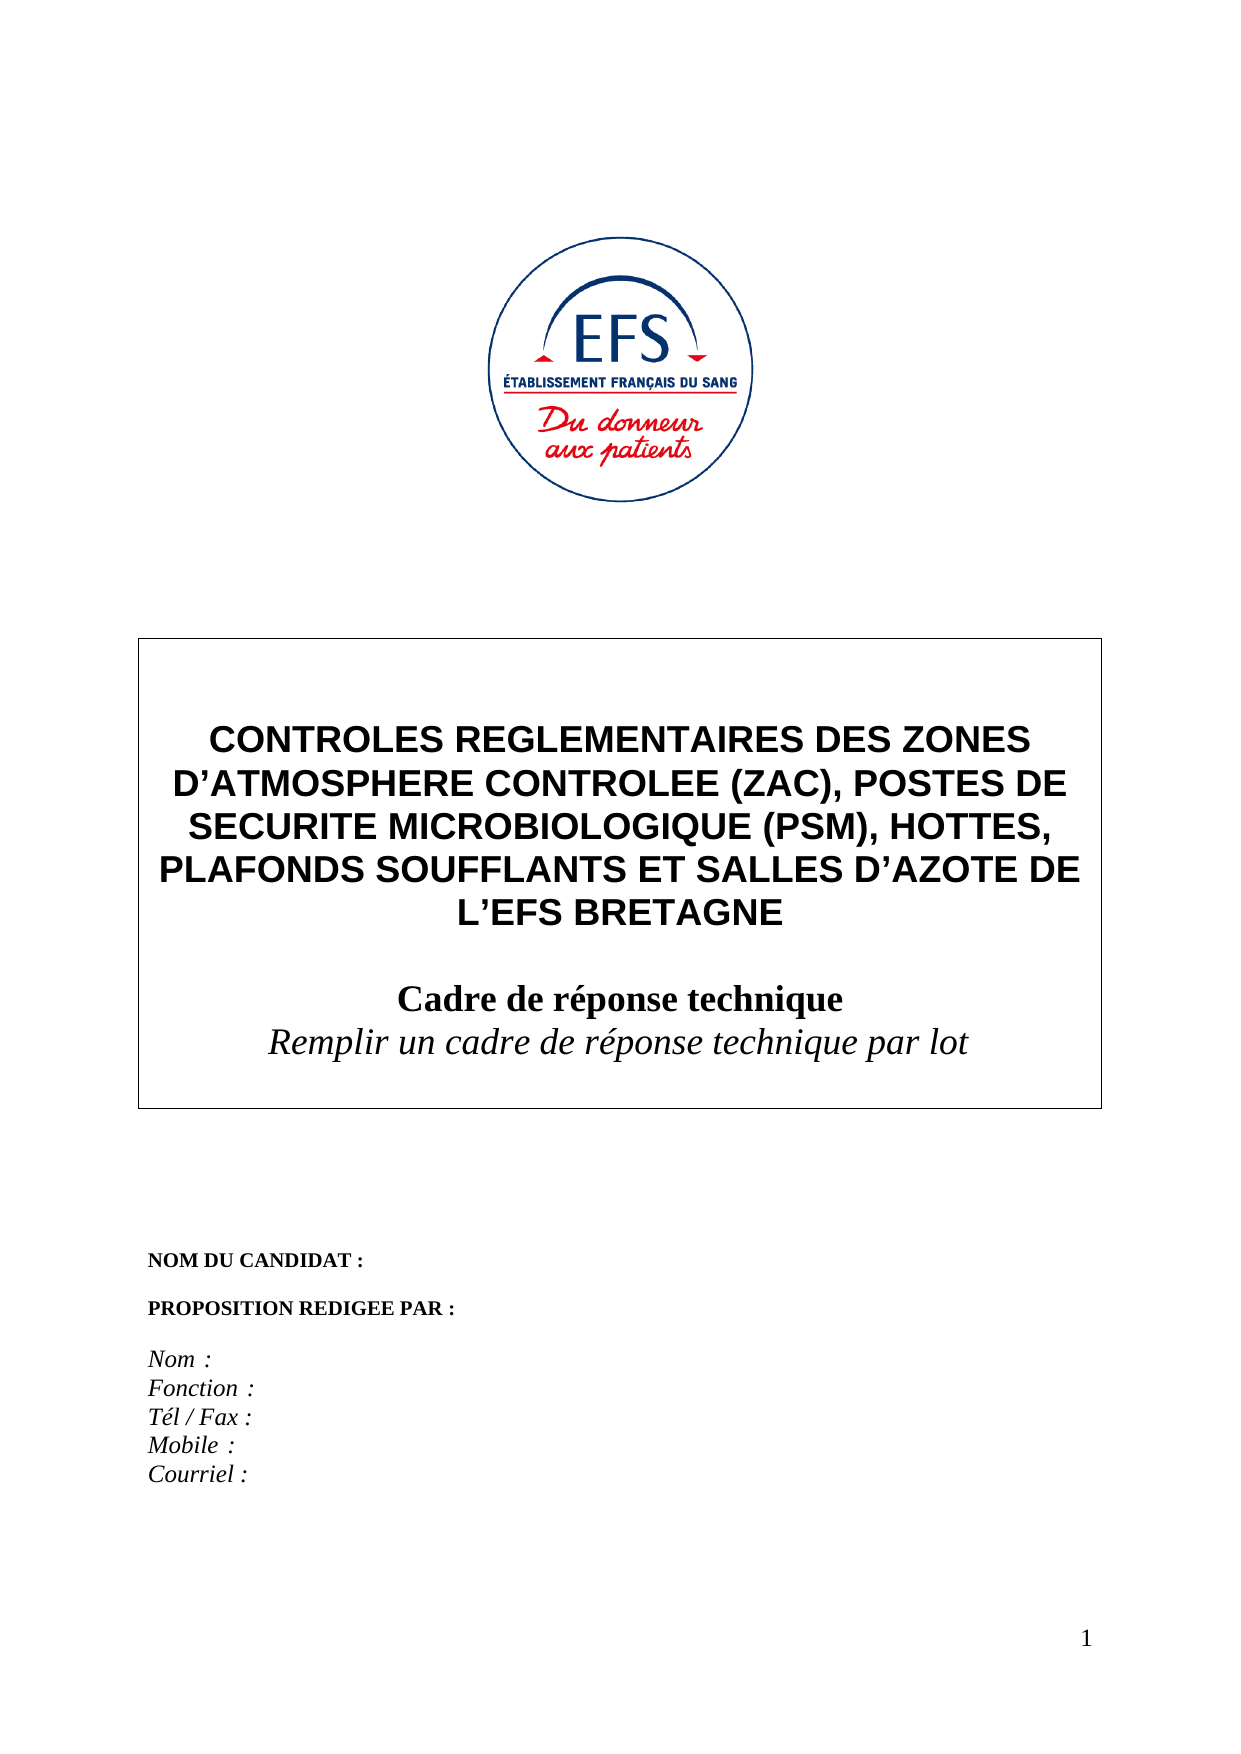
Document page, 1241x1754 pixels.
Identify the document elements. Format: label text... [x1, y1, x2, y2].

text PROPOSITION REDIGEE PAR : [148, 1296, 1093, 1320]
text Tél / Fax : [148, 1402, 1093, 1430]
text NOM DU CANDIDAT : [148, 1248, 1093, 1272]
text Nom : [148, 1344, 1093, 1373]
text Remplir un cadre de réponse technique par lot [148, 1019, 1093, 1063]
text Mobile : [148, 1430, 1093, 1459]
text CONTROLES REGLEMENTAIRES DES ZONES D’ATMOSPHERE CONTROLEE (ZAC), POSTES DE SECURITE MICROBIOLOGIQUE (PSM), HOTTES, PLAFONDS SOUFFLANTS ET SALLES D’AZOTE DE L’EFS BRETAGNE [148, 718, 1093, 933]
text Cadre de réponse technique [148, 976, 1093, 1019]
text Courriel : [148, 1459, 1093, 1488]
picture [456, 205, 784, 533]
text Fonction : [148, 1373, 1093, 1402]
